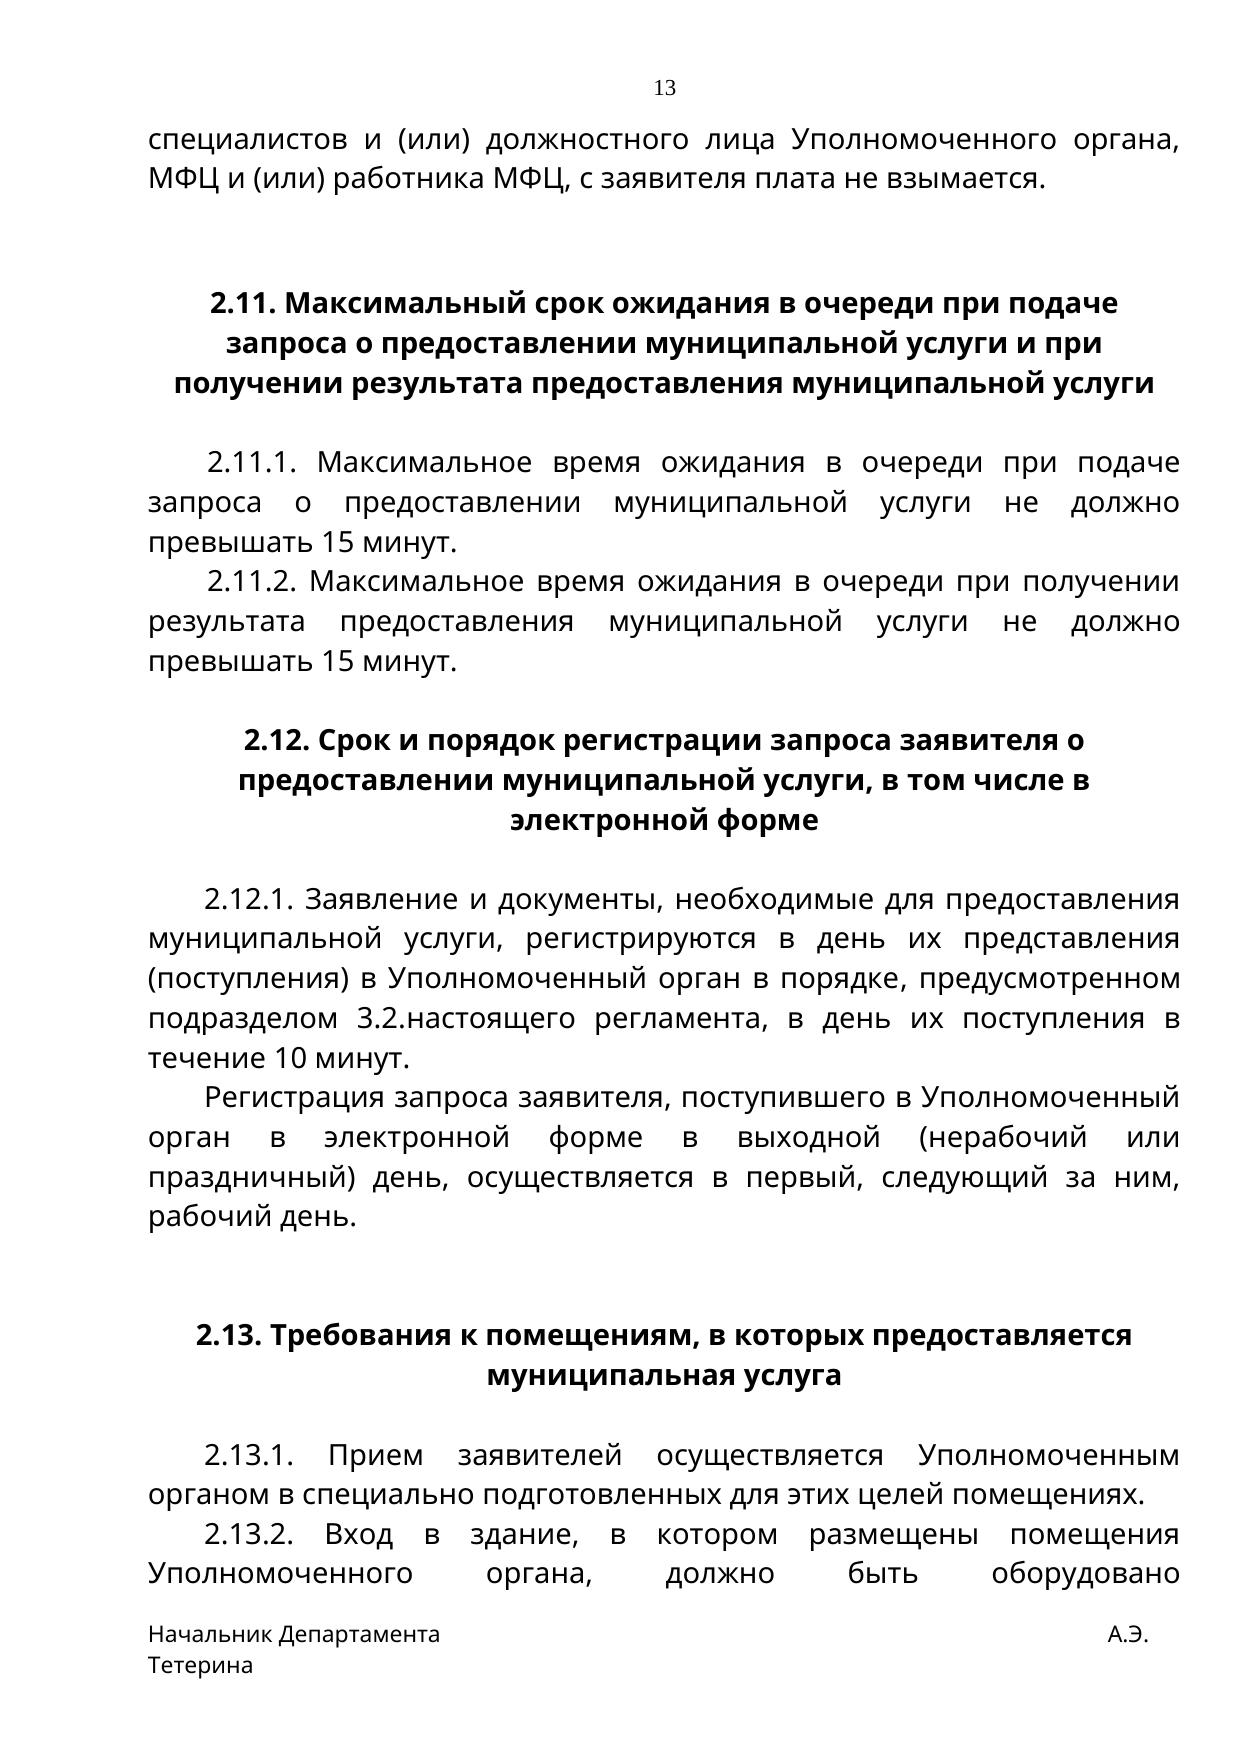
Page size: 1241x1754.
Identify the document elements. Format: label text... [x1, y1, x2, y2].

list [148, 118, 1181, 197]
text 2.11.2. Максимальное время ожидания в очереди при получении результата предоставления муниципальной услуги не должно превышать 15 минут. [148, 561, 1181, 680]
text 2.13.1. Прием заявителей осуществляется Уполномоченным органом в специально подготовленных для этих целей помещениях. [148, 1434, 1181, 1513]
text 2.12. Срок и порядок регистрации запроса заявителя о предоставлении муниципальной услуги, в том числе в электронной форме [148, 719, 1181, 838]
text 2.11. Максимальный срок ожидания в очереди при подаче запроса о предоставлении муниципальной услуги и при получении результата предоставления муниципальной услуги [148, 283, 1181, 402]
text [148, 1513, 1181, 1592]
text 2.11.1. Максимальное время ожидания в очереди при подаче запроса о предоставлении муниципальной услуги не должно превышать 15 минут. [148, 442, 1181, 561]
text 2.12.1. Заявление и документы, необходимые для предоставления муниципальной услуги, регистрируются в день их представления (поступления) в Уполномоченный орган в порядке, предусмотренном подразделом 3.2.настоящего регламента, в день их поступления в течение 10 минут. [148, 878, 1181, 1077]
text Регистрация запроса заявителя, поступившего в Уполномоченный орган в электронной форме в выходной (нерабочий или праздничный) день, осуществляется в первый, следующий за ним, рабочий день. [148, 1077, 1181, 1235]
text 2.13. Требования к помещениям, в которых предоставляется муниципальная услуга [148, 1315, 1181, 1394]
